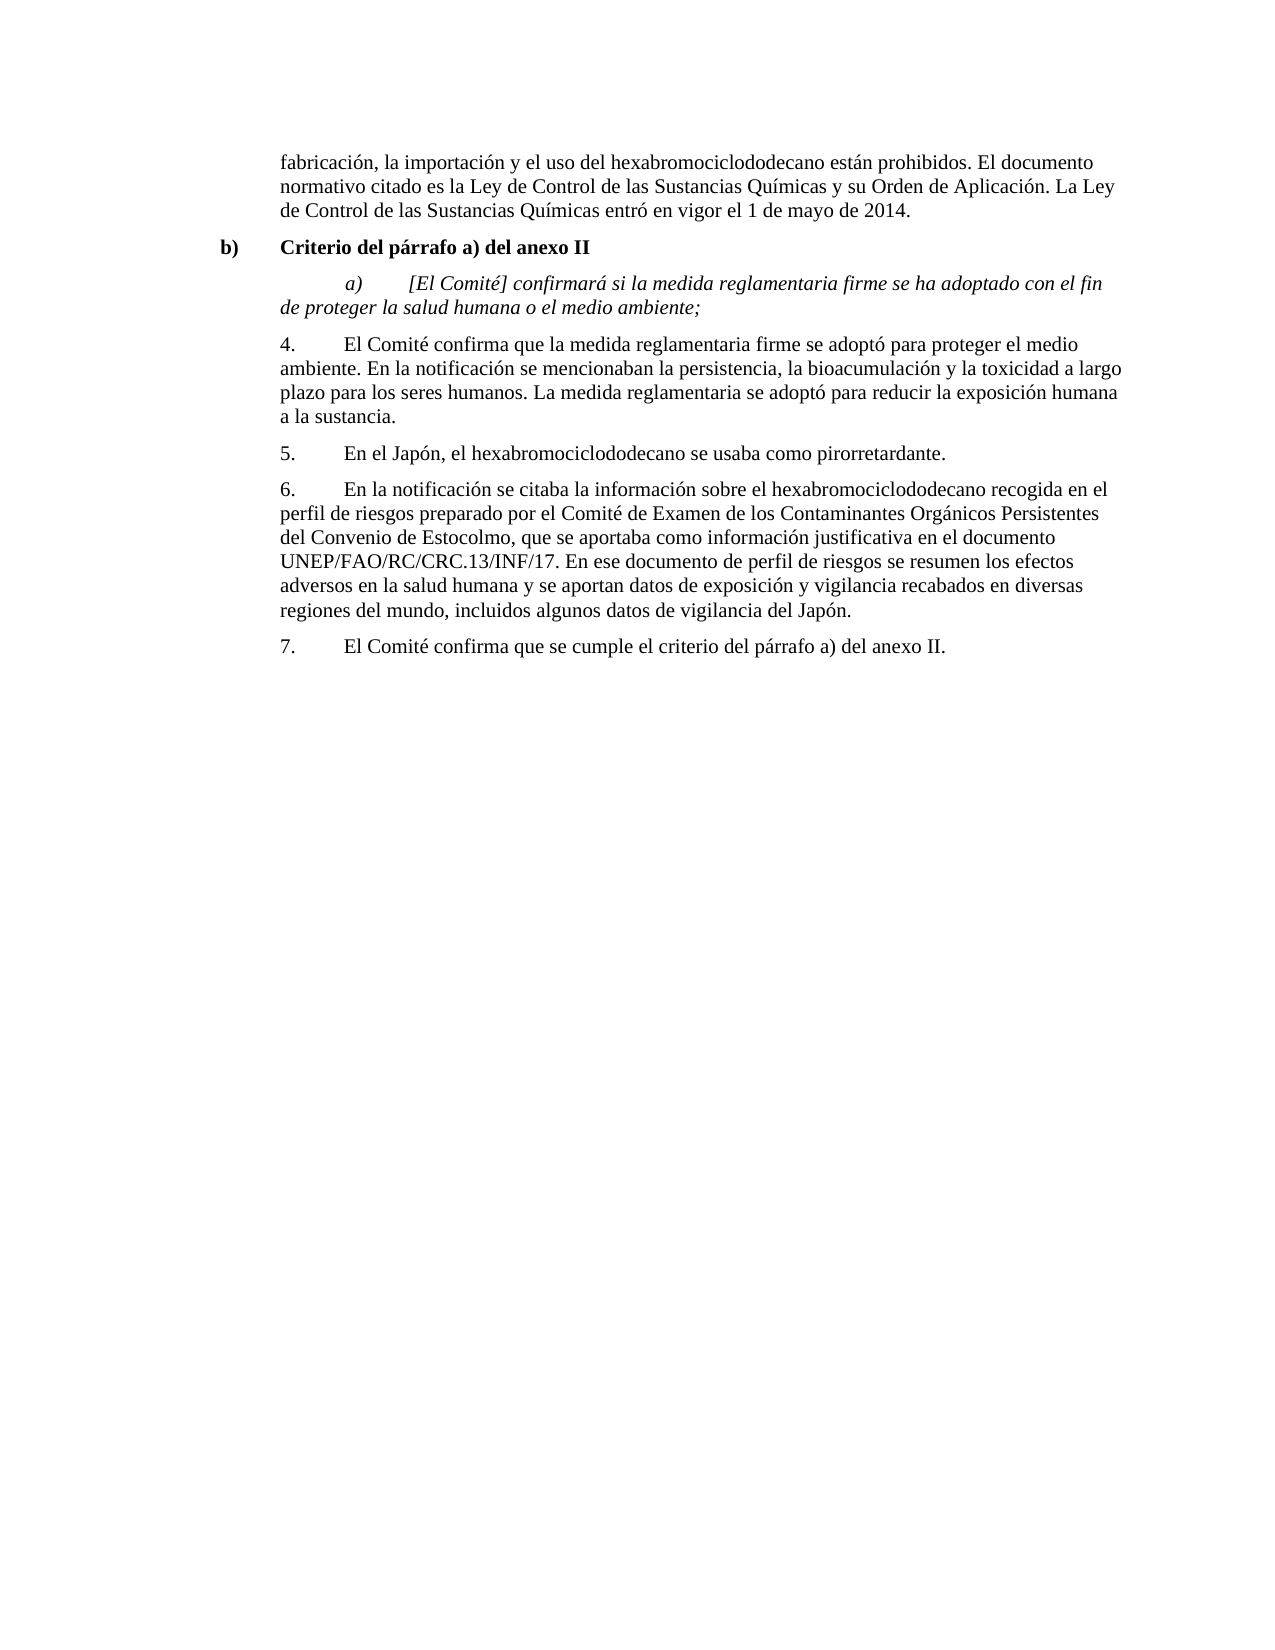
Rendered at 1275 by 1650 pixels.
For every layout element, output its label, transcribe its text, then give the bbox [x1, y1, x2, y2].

list En la notificación se citaba la información sobre el hexabromociclododecano recogida en el perfil de riesgos preparado por el Comité de Examen de los Contaminantes Orgánicos Persistentes del Convenio de Estocolmo, que se aportaba como información justificativa en el documento UNEP/FAO/RC/CRC.13/INF/17. En ese documento de perfil de riesgos se resumen los efectos adversos en la salud humana y se aportan datos de exposición y vigilancia recabados en diversas regiones del mundo, incluidos algunos datos de vigilancia del Japón. [280, 477, 1125, 622]
text a) [El Comité] confirmará si la medida reglamentaria firme se ha adoptado con el fin de proteger la salud humana o el medio ambiente; [280, 271, 1125, 319]
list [280, 150, 1125, 222]
list El Comité confirma que la medida reglamentaria firme se adoptó para proteger el medio ambiente. En la notificación se mencionaban la persistencia, la bioacumulación y la toxicidad a largo plazo para los seres humanos. La medida reglamentaria se adoptó para reducir la exposición humana a la sustancia. [280, 332, 1125, 428]
list En el Japón, el hexabromociclododecano se usaba como pirorretardante. [280, 441, 1125, 465]
text b) Criterio del párrafo a) del anexo II [150, 235, 1095, 259]
list El Comité confirma que se cumple el criterio del párrafo a) del anexo II. [280, 634, 1125, 658]
